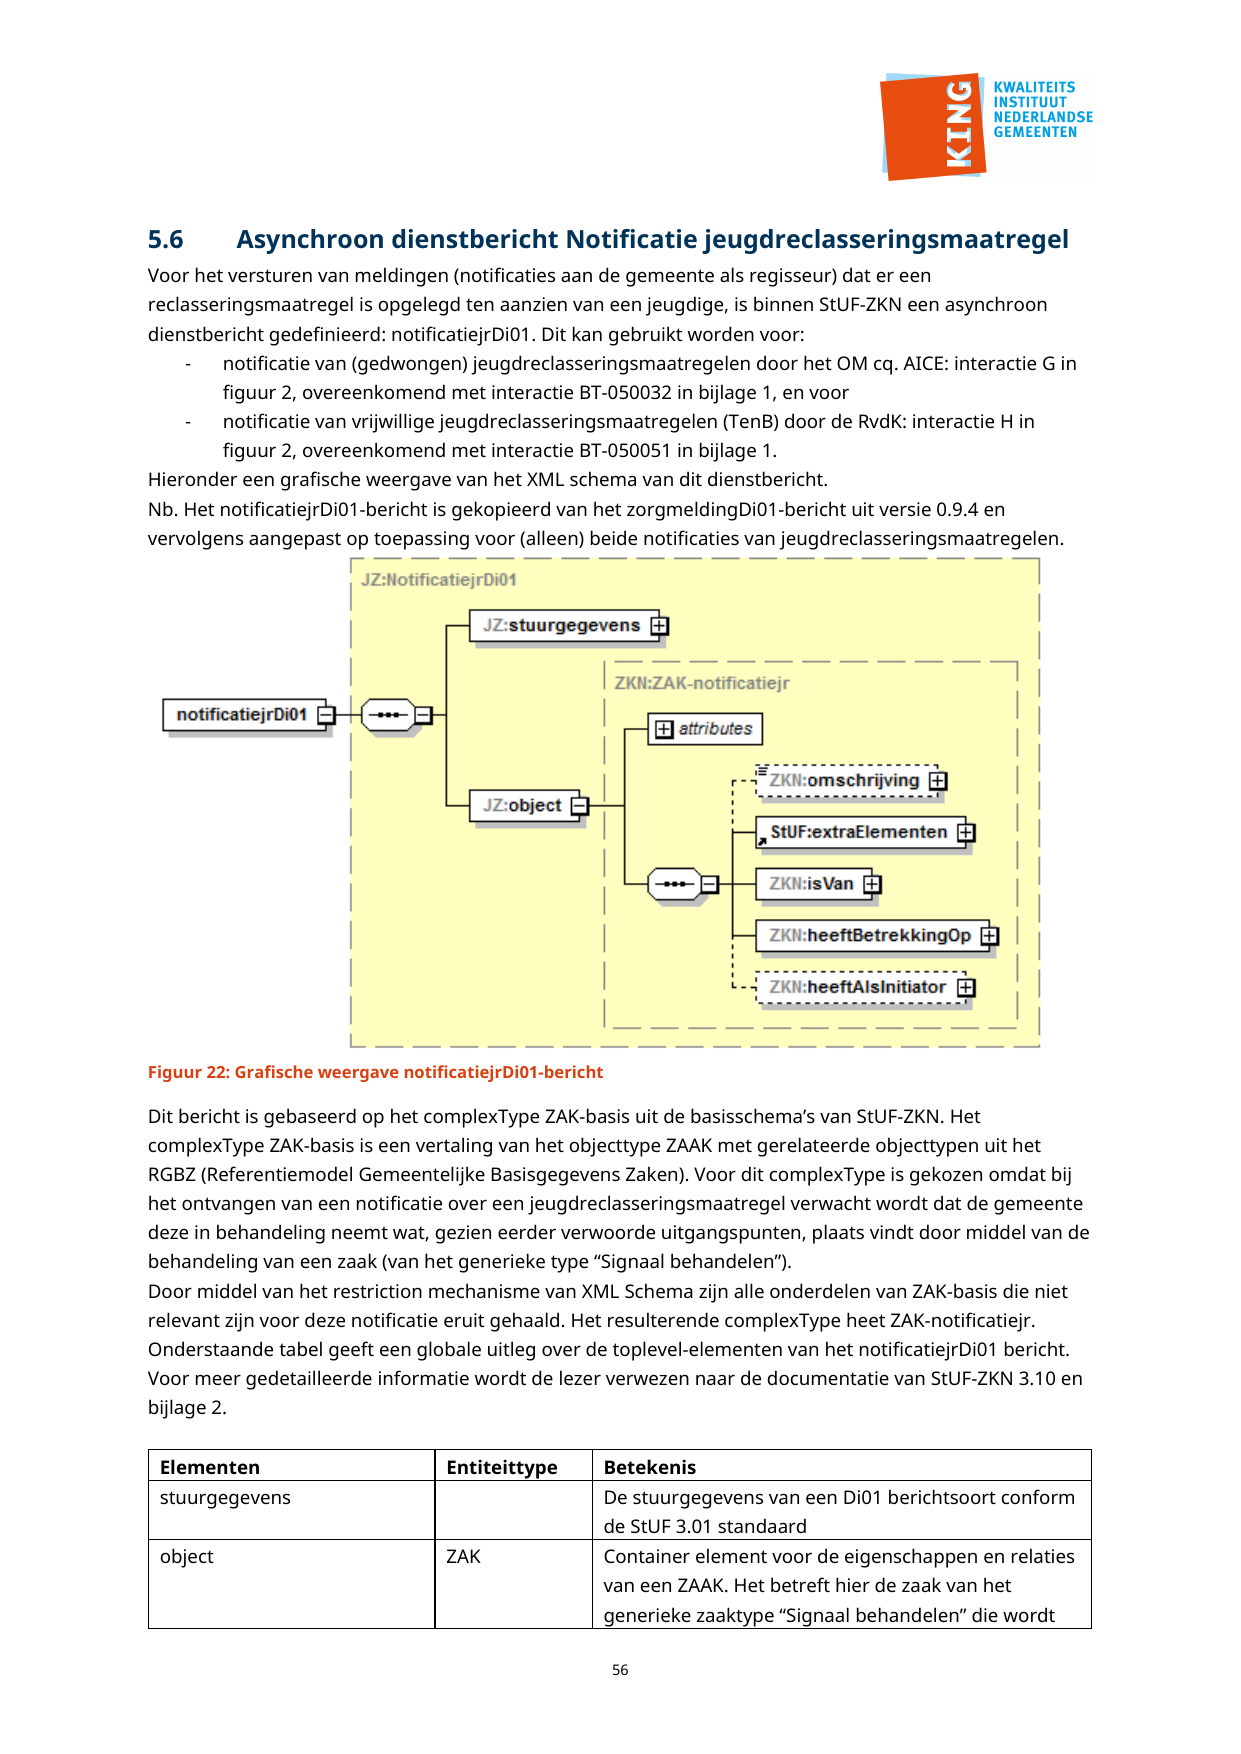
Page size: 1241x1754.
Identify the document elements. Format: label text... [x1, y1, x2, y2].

table_cell object [149, 1540, 434, 1627]
table_header Entiteittype [436, 1450, 592, 1479]
picture [147, 550, 1056, 1056]
text Voor het versturen van meldingen (notificaties aan de gemeente als regisseur) dat er een reclasseringsmaatregel is opgelegd ten aanzien van een jeugdige, is binnen StUF-ZKN een asynchroon dienstbericht gedefinieerd: notificatiejrDi01. Dit kan gebruikt worden voor: [148, 259, 1092, 346]
subtitle Asynchroon dienstbericht Notificatie jeugdreclasseringsmaatregel [148, 207, 1092, 259]
table_cell De stuurgegevens van een Di01 berichtsoort conform de StUF 3.01 standaard [593, 1481, 1091, 1539]
text Nb. Het notificatiejrDi01-bericht is gekopieerd van het zorgmeldingDi01-bericht uit versie 0.9.4 en vervolgens aangepast op toepassing voor (alleen) beide notificaties van jeugdreclasseringsmaatregelen. [148, 492, 1092, 551]
table_header Betekenis [593, 1450, 1091, 1479]
table_cell stuurgegevens [149, 1481, 434, 1539]
text Onderstaande tabel geeft een globale uitleg over de toplevel-elementen van het notificatiejrDi01 bericht. Voor meer gedetailleerde informatie wordt de lezer verwezen naar de documentatie van StUF-ZKN 3.10 en bijlage 2. [148, 1333, 1092, 1420]
list notificatie van (gedwongen) jeugdreclasseringsmaatregelen door het OM cq. AICE: interactie G in figuur 2, overeenkomend met interactie BT-050032 in bijlage 1, en voor [185, 346, 1092, 405]
table_cell ZAK [436, 1540, 592, 1627]
text Dit bericht is gebaseerd op het complexType ZAK-basis uit de basisschema’s van StUF-ZKN. Het complexType ZAK-basis is een vertaling van het objecttype ZAAK met gerelateerde objecttypen uit het RGBZ (Referentiemodel Gemeentelijke Basisgegevens Zaken). Voor dit complexType is gekozen omdat bij het ontvangen van een notificatie over een jeugdreclasseringsmaatregel verwacht wordt dat de gemeente deze in behandeling neemt wat, gezien eerder verwoorde uitgangspunten, plaats vindt door middel van de behandeling van een zaak (van het generieke type “Signaal behandelen”). [148, 1099, 1092, 1274]
list notificatie van vrijwillige jeugdreclasseringsmaatregelen (TenB) door de RvdK: interactie H in figuur 2, overeenkomend met interactie BT-050051 in bijlage 1. [185, 405, 1092, 463]
table_header Elementen [149, 1450, 434, 1479]
text Door middel van het restriction mechanisme van XML Schema zijn alle onderdelen van ZAK-basis die niet relevant zijn voor deze notificatie eruit gehaald. Het resulterende complexType heet ZAK-notificatiejr. [148, 1274, 1092, 1333]
table_cell [436, 1481, 592, 1539]
text Hieronder een grafische weergave van het XML schema van dit dienstbericht. [148, 463, 1092, 492]
picture [880, 73, 1093, 181]
text Figuur 22: Grafische weergave notificatiejrDi01-bericht [148, 1056, 1092, 1085]
